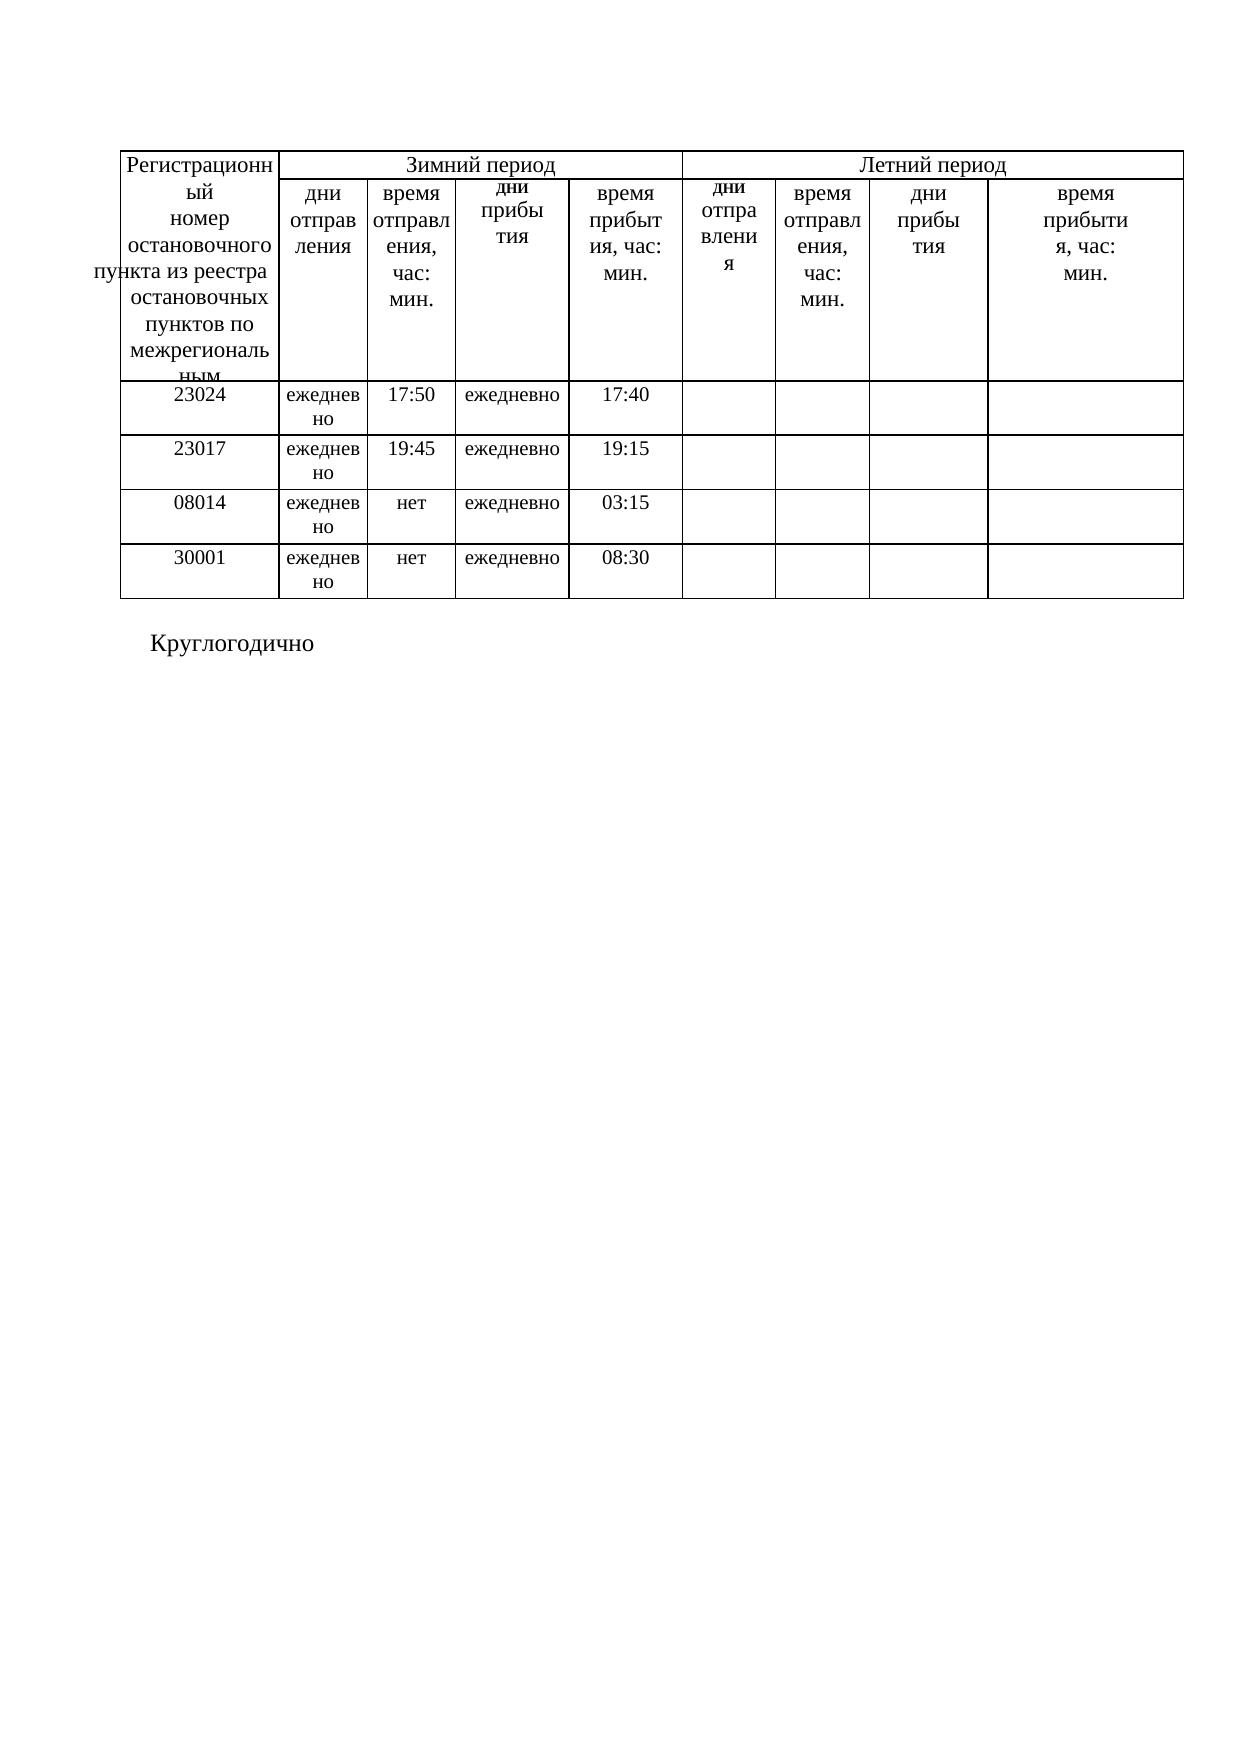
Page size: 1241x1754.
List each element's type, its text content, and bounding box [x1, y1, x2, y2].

table_cell [870, 545, 987, 597]
table_cell время прибыт ия, час: мин. [570, 180, 682, 380]
table_cell 17:50 [368, 382, 455, 434]
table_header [121, 152, 278, 380]
table_cell 17:40 [570, 382, 682, 434]
table_cell [989, 545, 1183, 597]
table_cell 19:15 [570, 436, 682, 489]
table_cell [870, 382, 987, 434]
table_cell время отправл ения, час: мин. [776, 180, 869, 380]
table_cell [870, 490, 987, 543]
table_cell ДНИ прибы тия [456, 180, 568, 380]
table_cell ежедневно [456, 490, 568, 543]
table_cell [776, 545, 869, 597]
table_cell 03:15 [570, 490, 682, 543]
text Круглогодично [150, 628, 1090, 657]
table_cell [776, 490, 869, 543]
table_cell [683, 490, 775, 543]
table_cell нет [368, 545, 455, 597]
table_cell 08:30 [570, 545, 682, 597]
table_cell 23017 [121, 436, 278, 489]
table_cell ежедневно [456, 545, 568, 597]
table_cell [870, 436, 987, 489]
table_cell [683, 545, 775, 597]
table_cell время прибыти я, час: мин. [989, 180, 1183, 380]
table_cell время отправл ения, час: мин. [368, 180, 455, 380]
table_header Летний период [683, 152, 1183, 178]
table_cell [989, 490, 1183, 543]
table_cell ежедневно [456, 436, 568, 489]
table_cell [776, 436, 869, 489]
table_cell дни отправ ления [280, 180, 367, 380]
table_cell ДНИ отпра влени я [683, 180, 775, 380]
table_cell дни прибы тия [870, 180, 987, 380]
table_cell ежедневно [280, 436, 367, 489]
table_cell ежедневно [280, 382, 367, 434]
table_cell [683, 382, 775, 434]
table_cell ежедневно [456, 382, 568, 434]
table_cell 08014 [121, 490, 278, 543]
table_cell [776, 382, 869, 434]
table_cell [683, 436, 775, 489]
table_cell 19:45 [368, 436, 455, 489]
table_cell ежедневно [280, 490, 367, 543]
table_cell 23024 [121, 382, 278, 434]
table_cell [989, 436, 1183, 489]
table_cell 30001 [121, 545, 278, 597]
table_header Зимний период [280, 152, 682, 178]
table_cell [989, 382, 1183, 434]
table_cell нет [368, 490, 455, 543]
table_cell ежедневно [280, 545, 367, 597]
